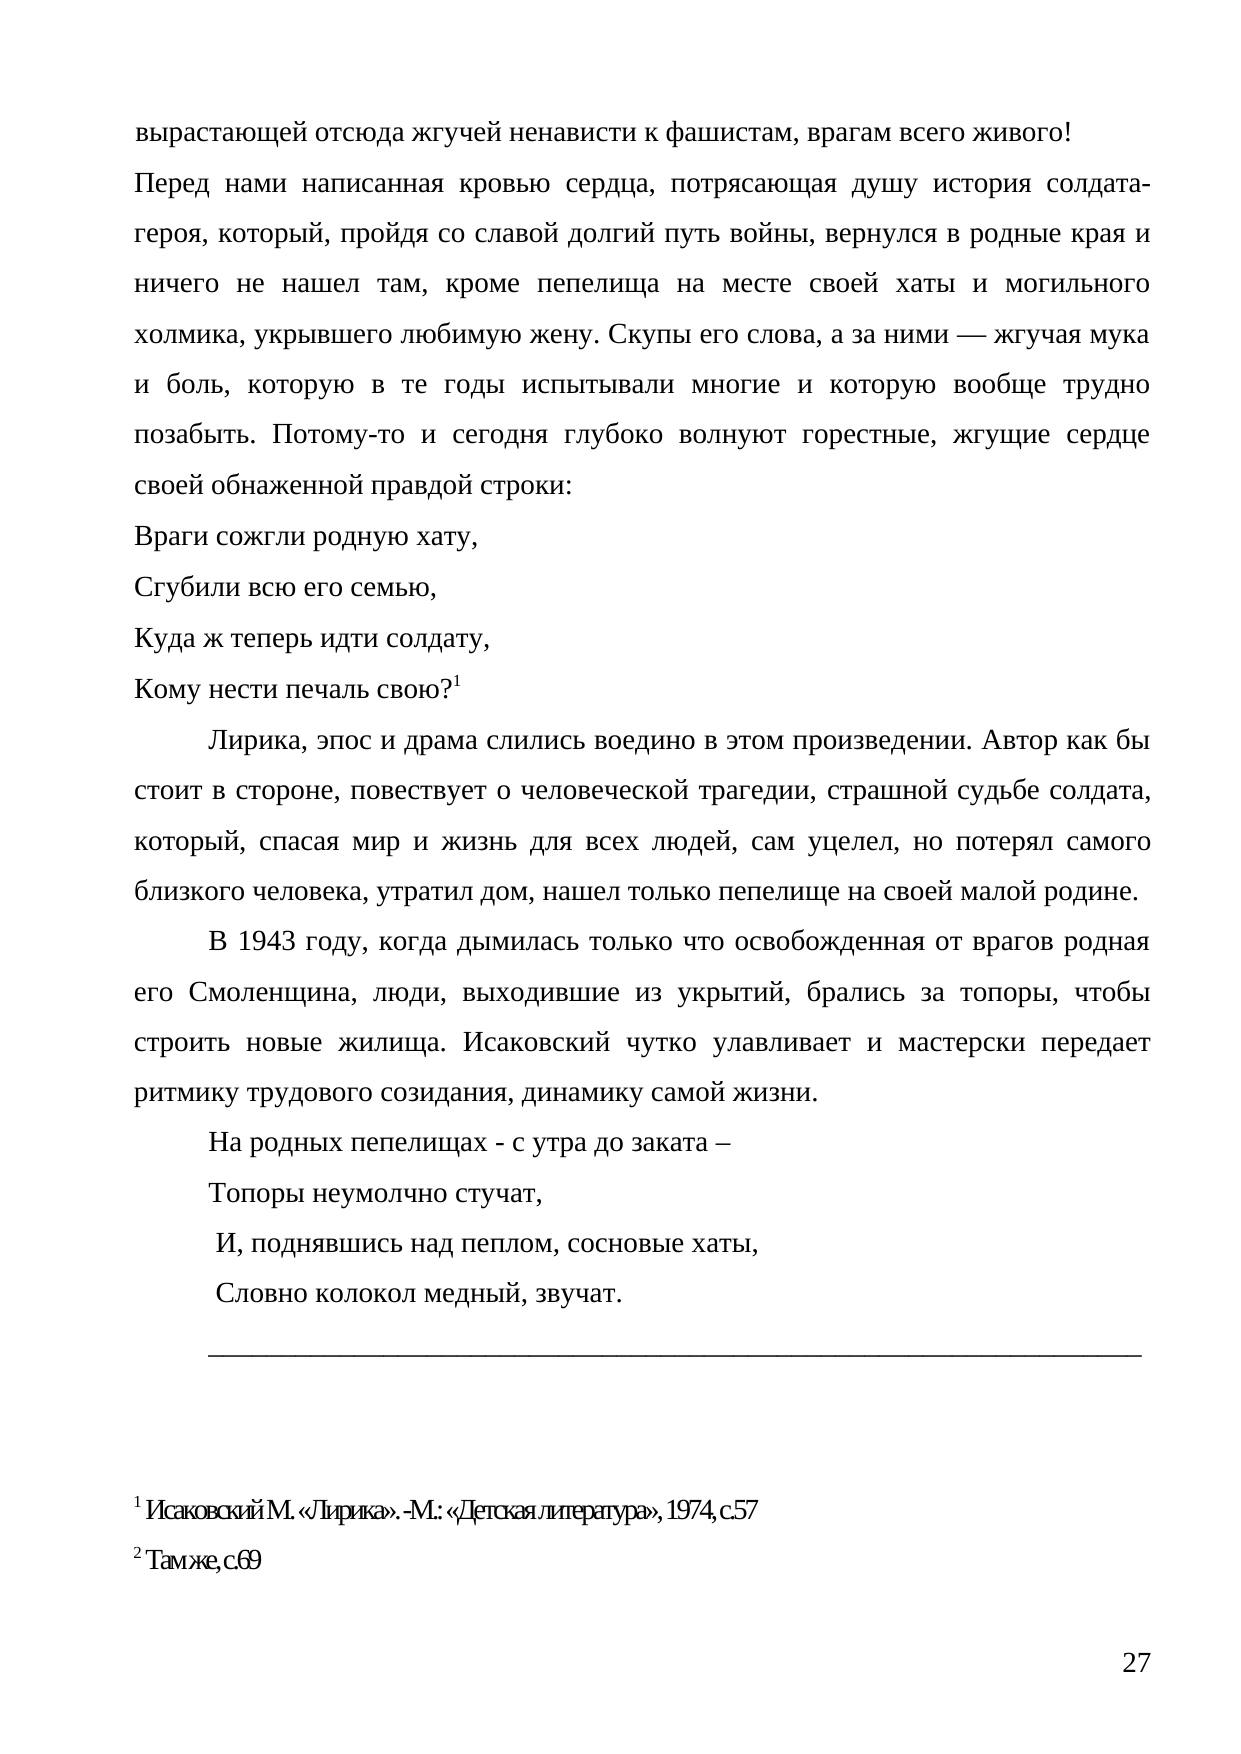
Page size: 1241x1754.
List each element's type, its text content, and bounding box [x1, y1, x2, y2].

text Словно колокол медный, звучат. [134, 1276, 1151, 1309]
text 1 Исаковский М. «Лирика». -М.: «Детская литература», 1974, с.57 [133, 1492, 1151, 1526]
text И, поднявшись над пеплом, сосновые хаты, [134, 1225, 1151, 1259]
text ________________________________________________________________ [134, 1326, 1151, 1359]
text Кому нести печаль свою?1 [134, 671, 1151, 704]
text Лирика, эпос и драма слились воедино в этом произведении. Автор как бы стоит в стороне, повествует о человеческой трагедии, страшной судьбе солдата, который, спасая мир и жизнь для всех людей, сам уцелел, но потерял самого близкого человека, утратил дом, нашел только пепелище на своей малой родине. [134, 722, 1151, 907]
text Сгубили всю его семью, [134, 569, 1151, 602]
text Враги сожгли родную хату, [134, 518, 1151, 551]
text Куда ж теперь идти солдату, [134, 620, 1151, 653]
text Перед нами написанная кровью сердца, потрясающая душу история солдата-героя, который, пройдя со славой долгий путь войны, вернулся в родные края и ничего не нашел там, кроме пепелища на месте своей хаты и могильного холмика, укрывшего любимую жену. Скупы его слова, а за ними — жгучая мука и боль, которую в те годы испытывали многие и которую вообще трудно позабыть. Потому-то и сегодня глубоко волнуют горестные, жгущие сердце своей обнаженной правдой строки: [134, 165, 1151, 500]
text Топоры неумолчно стучат, [134, 1175, 1151, 1208]
text 2 Там же, с.69 [133, 1542, 1151, 1576]
text вырастающей отсюда жгучей ненависти к фашистам, врагам всего живого! [135, 114, 1151, 147]
text На родных пепелищах - с утра до заката – [134, 1124, 1151, 1158]
text В 1943 году, когда дымилась только что освобожденная от врагов родная его Смоленщина, люди, выходившие из укрытий, брались за топоры, чтобы строить новые жилища. Исаковский чутко улавливает и мастерски передает ритмику трудового созидания, динамику самой жизни. [134, 923, 1151, 1108]
